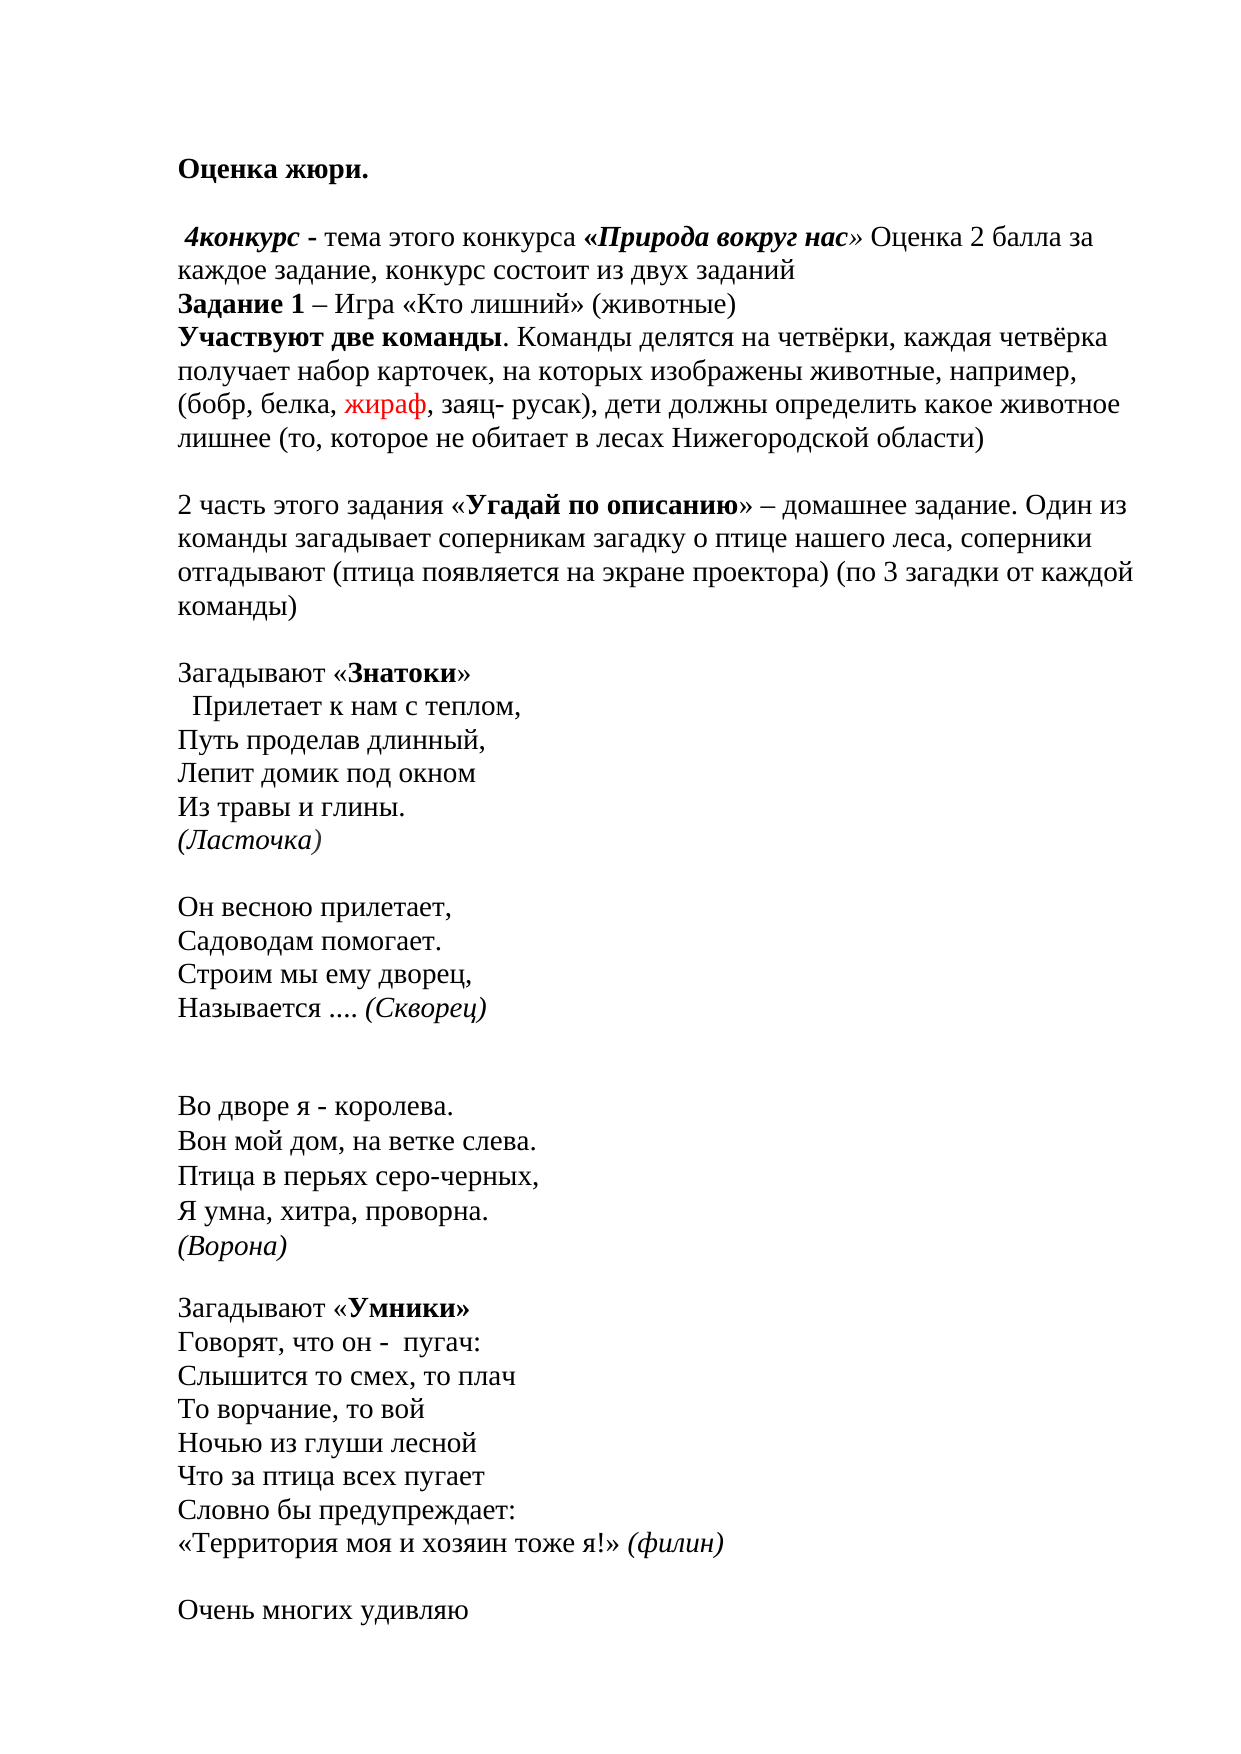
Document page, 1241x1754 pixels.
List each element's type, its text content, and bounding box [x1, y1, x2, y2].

text Словно бы предупреждает: [177, 1492, 1152, 1525]
text Он весною прилетает, [177, 889, 1152, 923]
text 4конкурс - тема этого конкурса «Природа вокруг нас» Оценка 2 балла за каждое задание, конкурс состоит из двух заданий [177, 219, 1152, 286]
text Прилетает к нам с теплом, Путь проделав длинный, Лепит домик под окном Из травы и глины. (Ласточка) [177, 688, 1152, 856]
text 2 часть этого задания «Угадай по описанию» – домашнее задание. Один из команды загадывает соперникам загадку о птице нашего леса, соперники отгадывают (птица появляется на экране проектора) (по 3 загадки от каждой команды) [177, 487, 1152, 621]
text Участвуют две команды. Команды делятся на четвёрки, каждая четвёрка получает набор карточек, на которых изображены животные, например, (бобр, белка, жираф, заяц- русак), дети должны определить какое животное лишнее (то, которое не обитает в лесах Нижегородской области) [177, 319, 1152, 453]
text Задание 1 – Игра «Кто лишний» (животные) [177, 286, 1152, 319]
text Говорят, что он - пугач: [177, 1324, 1152, 1358]
text Загадывают «Умники» [177, 1291, 1152, 1324]
text Строим мы ему дворец, [177, 957, 1152, 990]
text Называется .... (Скворец) [177, 990, 1152, 1024]
text Оценка жюри. [177, 152, 1152, 185]
text Во дворе я - королева. Вон мой дом, на ветке слева. Птица в перьях серо-черных, Я умна, хитра, проворна. (Ворона) [177, 1086, 1152, 1261]
text То ворчание, то вой [177, 1391, 1152, 1425]
text Садоводам помогает. [177, 923, 1152, 957]
text Очень многих удивляю [177, 1592, 1152, 1626]
text Ночью из глуши лесной [177, 1425, 1152, 1458]
text «Территория моя и хозяин тоже я!» (филин) [177, 1525, 1152, 1559]
text Загадывают «Знатоки» [177, 655, 1152, 688]
text Слышится то смех, то плач [177, 1358, 1152, 1391]
text Что за птица всех пугает [177, 1458, 1152, 1492]
